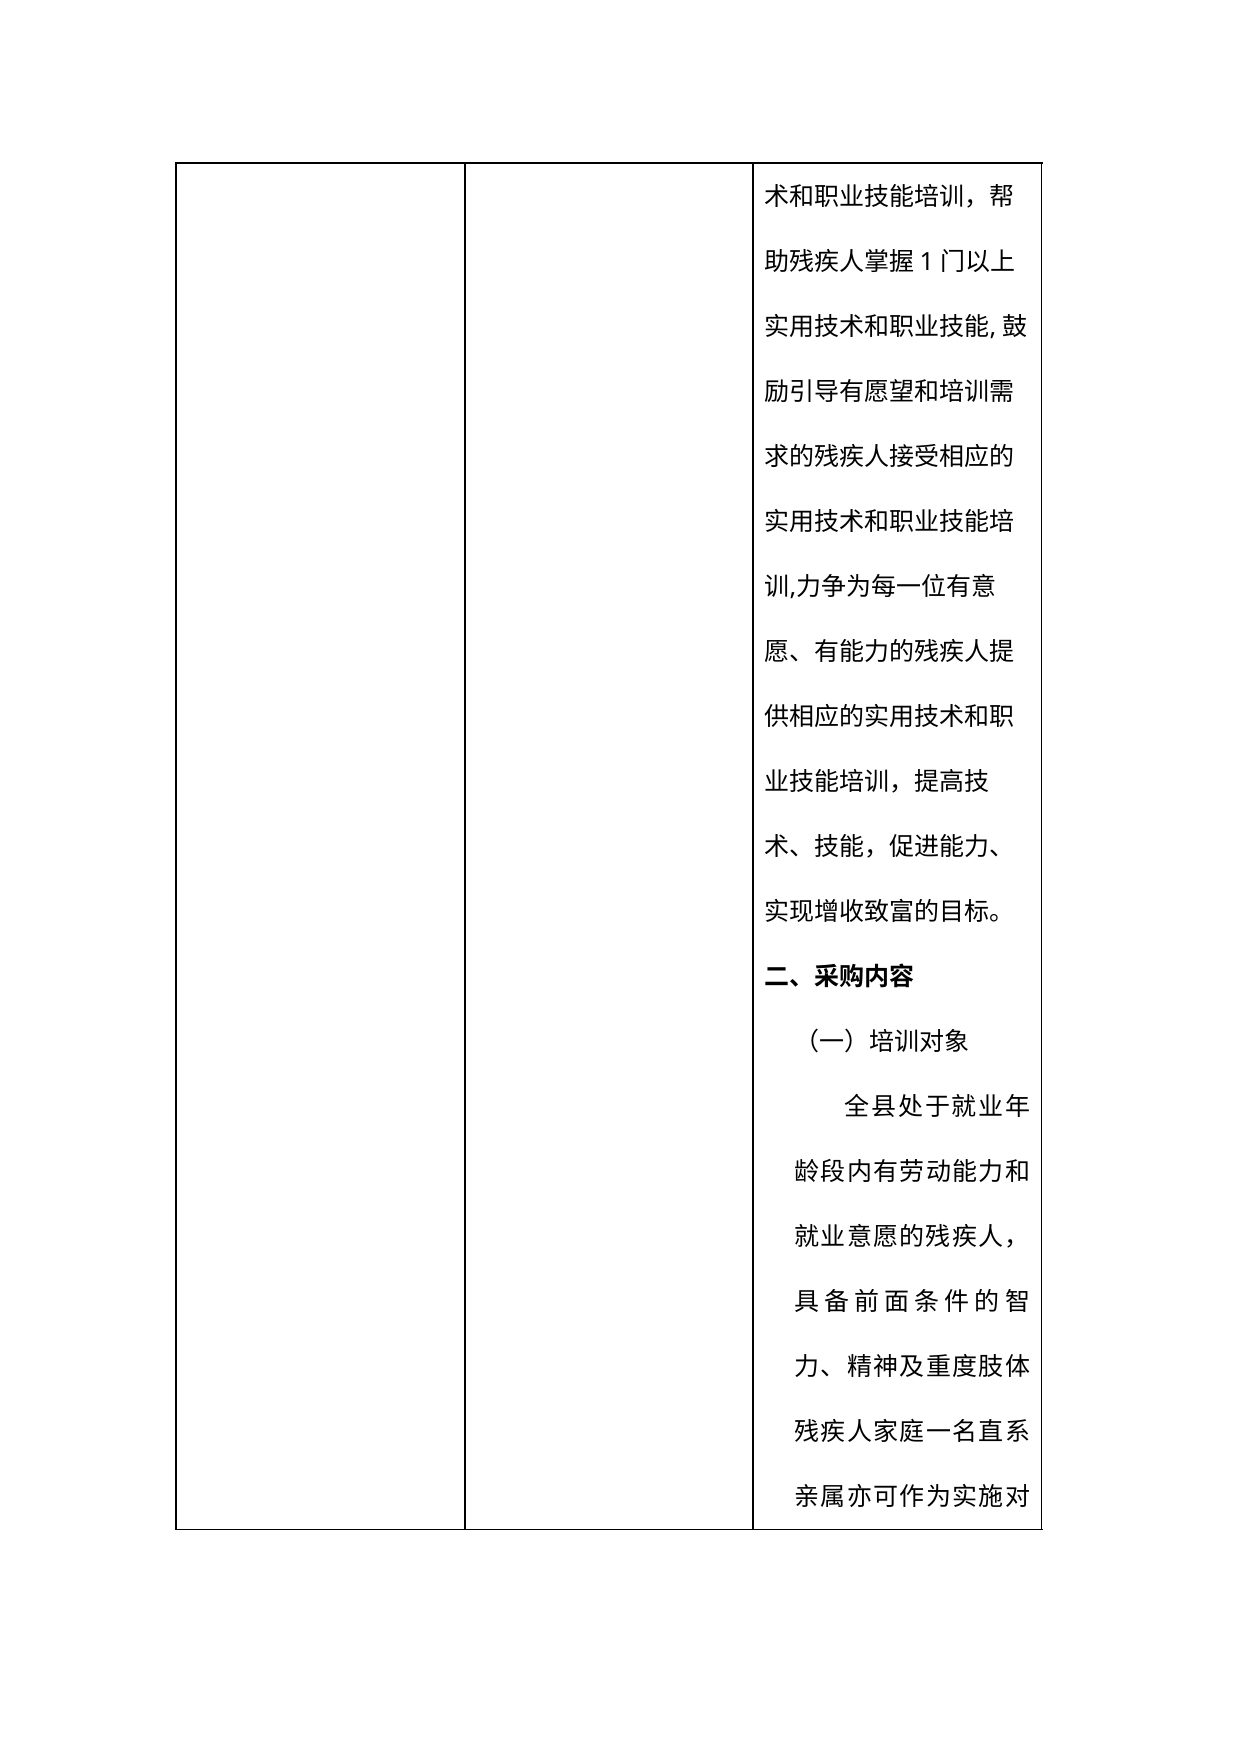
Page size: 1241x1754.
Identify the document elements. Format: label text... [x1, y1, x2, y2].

table_cell [466, 164, 752, 1528]
table_cell 1 [177, 164, 464, 1528]
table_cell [754, 164, 1041, 1528]
